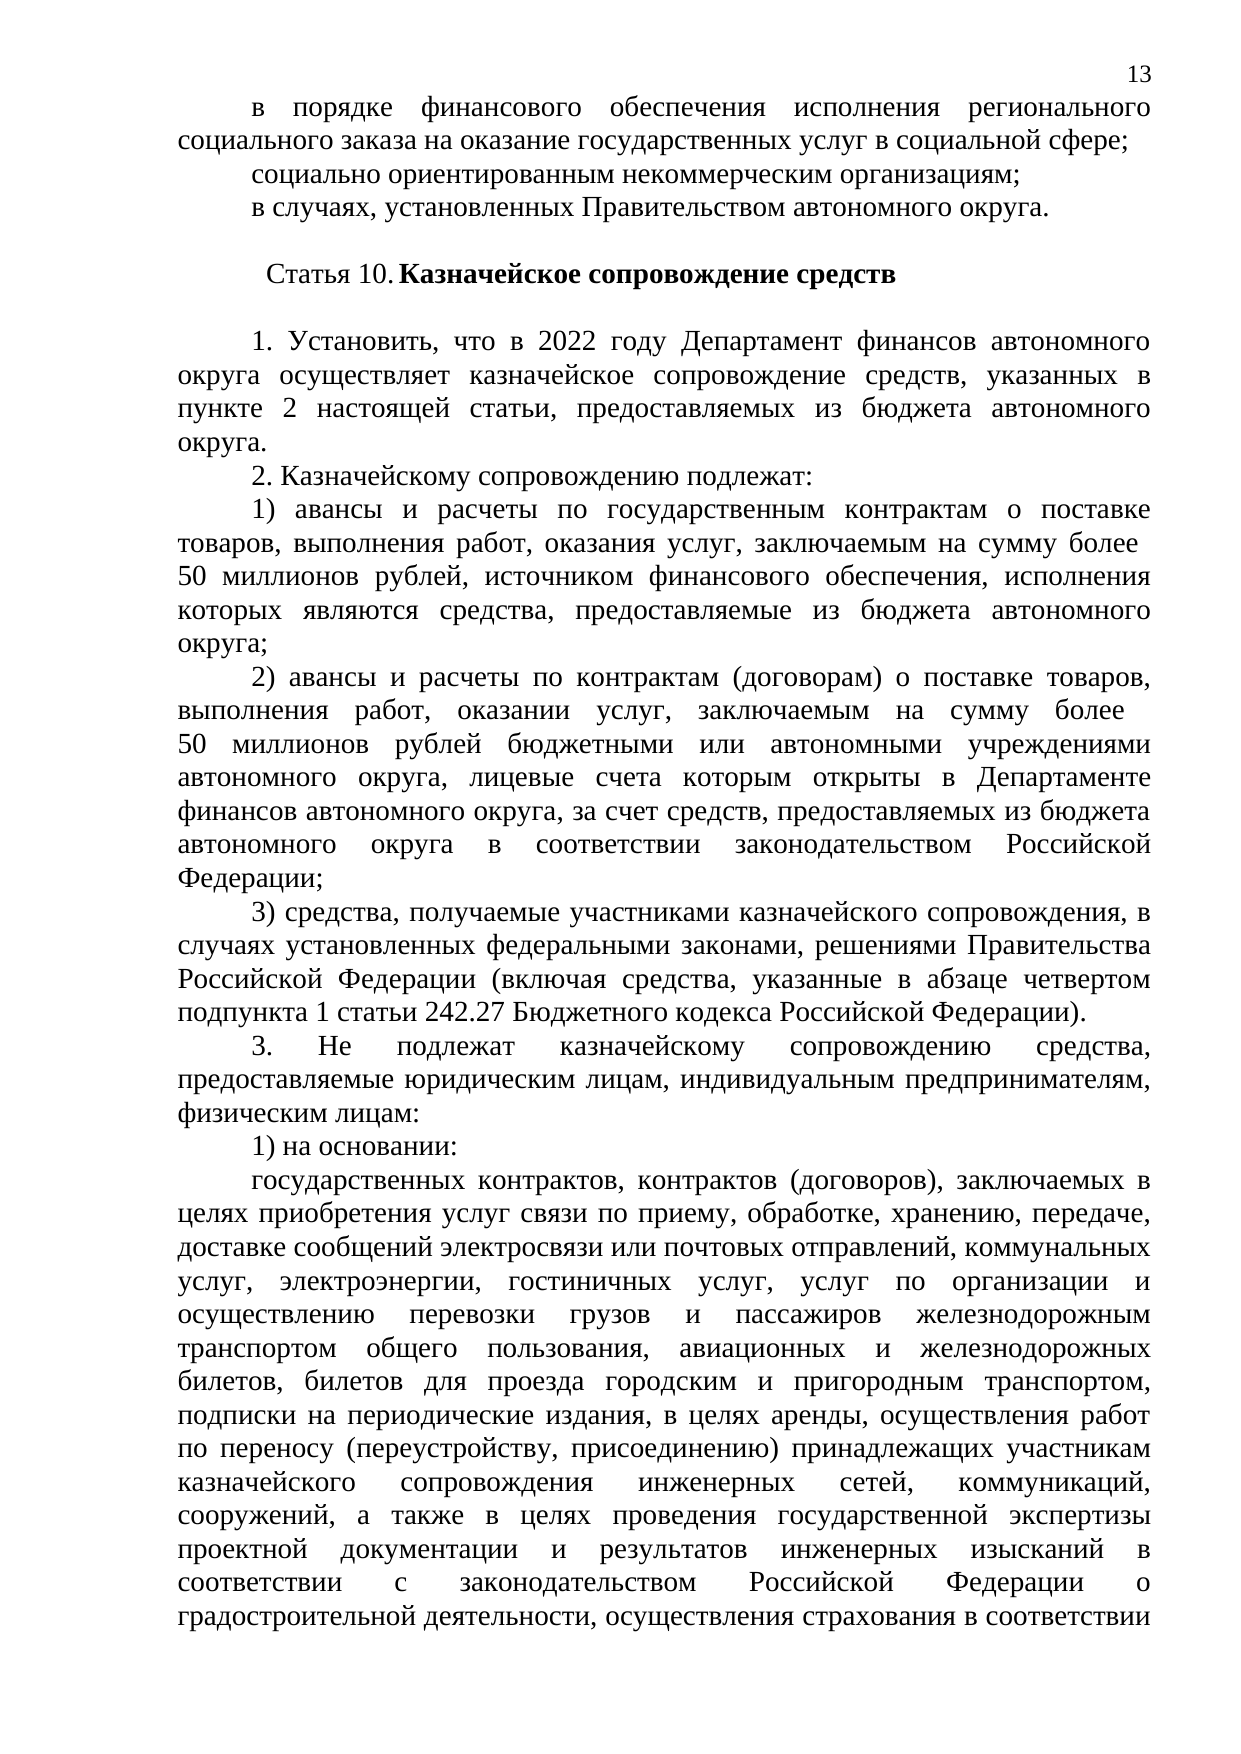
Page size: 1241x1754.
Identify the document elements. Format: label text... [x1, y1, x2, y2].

text 3) средства, получаемые участниками казначейского сопровождения, в случаях установленных федеральными законами, решениями Правительства Российской Федерации (включая средства, указанные в абзаце четвертом подпункта 1 статьи 242.27 Бюджетного кодекса Российской Федерации). [177, 894, 1152, 1028]
text 2) авансы и расчеты по контрактам (договорам) о поставке товаров, выполнения работ, оказании услуг, заключаемым на сумму более 50 миллионов рублей бюджетными или автономными учреждениями автономного округа, лицевые счета которым открыты в Департаменте финансов автономного округа, за счет средств, предоставляемых из бюджета автономного округа в соответствии законодательством Российской Федерации; [177, 659, 1152, 894]
text в порядке финансового обеспечения исполнения регионального социального заказа на оказание государственных услуг в социальной сфере; [177, 89, 1152, 156]
text 1. Установить, что в 2022 году Департамент финансов автономного округа осуществляет казначейское сопровождение средств, указанных в пункте 2 настоящей статьи, предоставляемых из бюджета автономного округа. [177, 323, 1152, 458]
text 1) авансы и расчеты по государственным контрактам о поставке товаров, выполнения работ, оказания услуг, заключаемым на сумму более 50 миллионов рублей, источником финансового обеспечения, исполнения которых являются средства, предоставляемые из бюджета автономного округа; [177, 491, 1152, 659]
text социально ориентированным некоммерческим организациям; [177, 156, 1152, 189]
text Статья 10. Казначейское сопровождение средств [266, 256, 1152, 290]
text в случаях, установленных Правительством автономного округа. [177, 189, 1152, 223]
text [177, 1162, 1152, 1632]
text 2. Казначейскому сопровождению подлежат: [177, 458, 1152, 491]
text 1) на основании: [177, 1128, 1152, 1162]
text 3. Не подлежат казначейскому сопровождению средства, предоставляемые юридическим лицам, индивидуальным предпринимателям, физическим лицам: [177, 1028, 1152, 1128]
